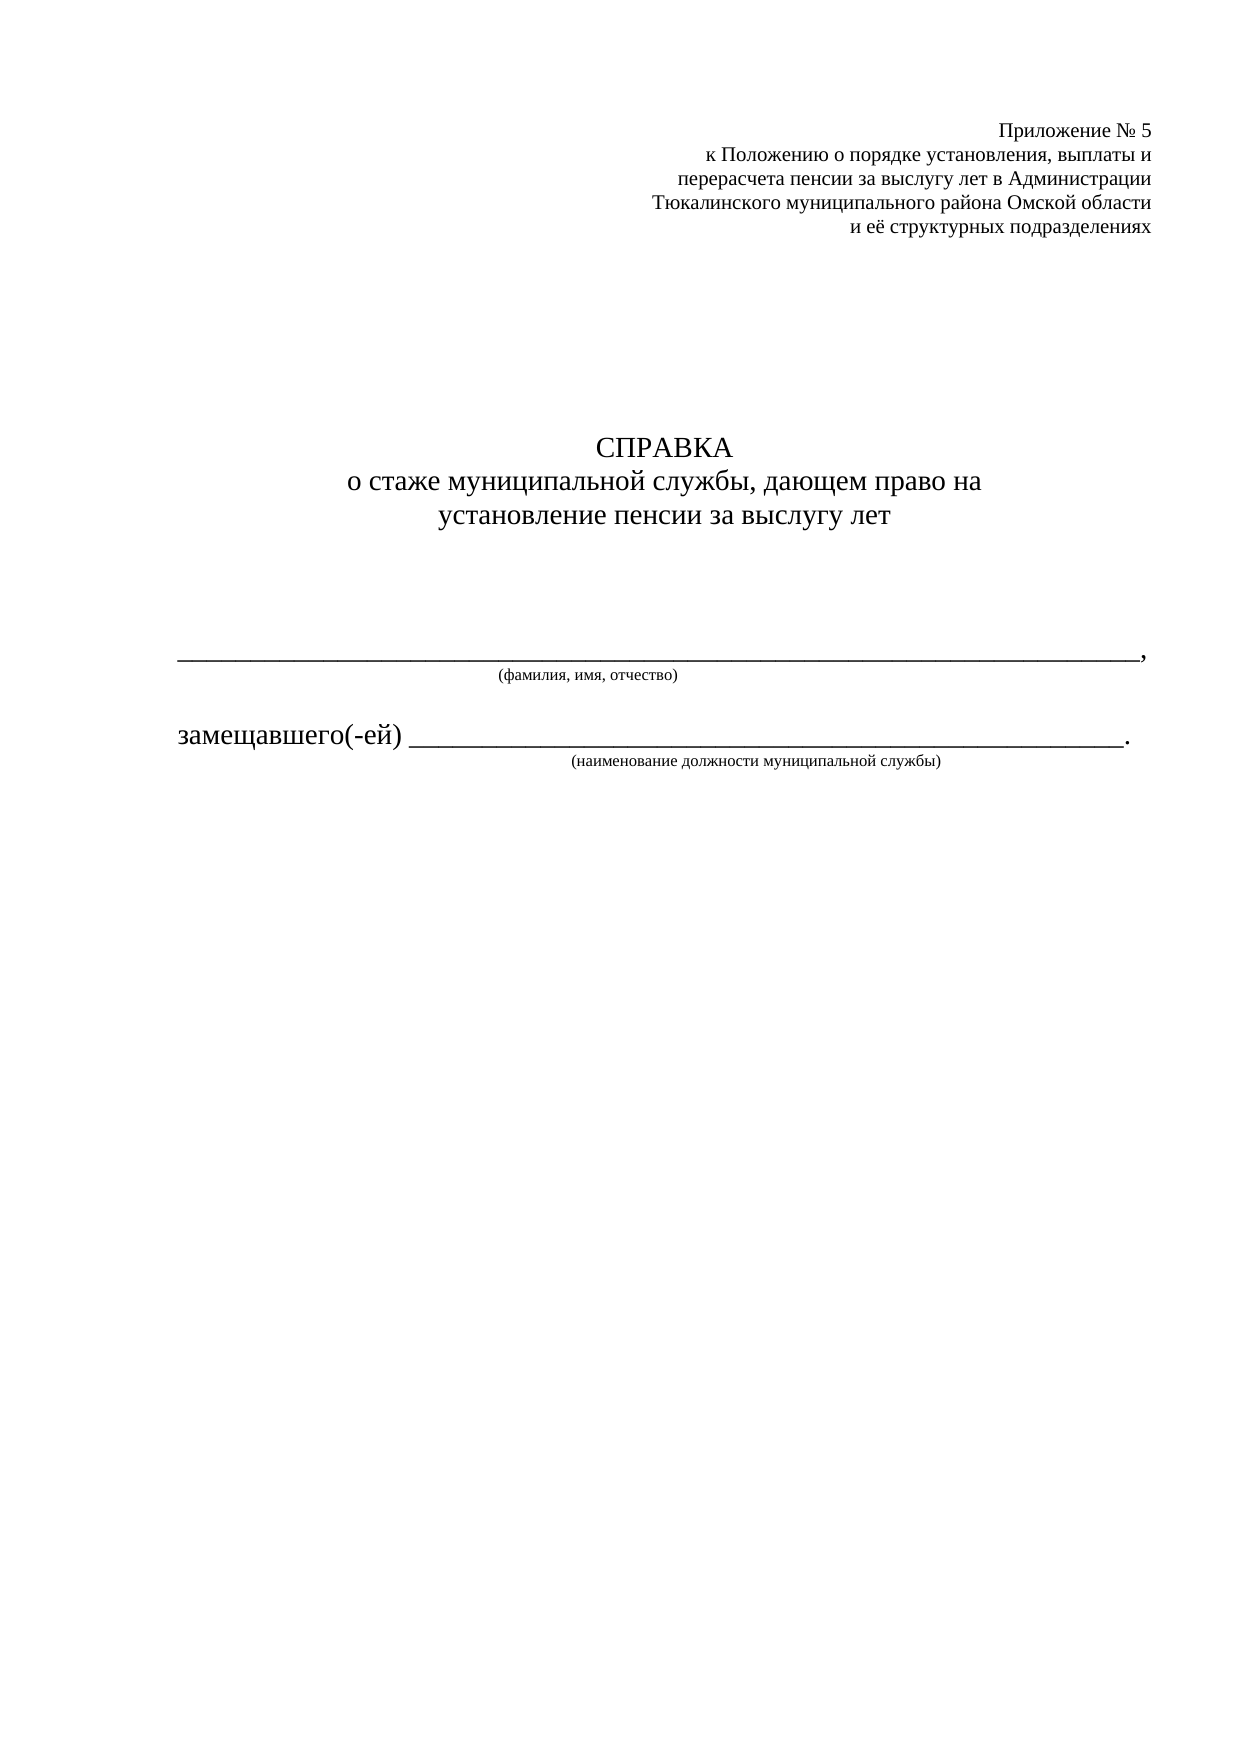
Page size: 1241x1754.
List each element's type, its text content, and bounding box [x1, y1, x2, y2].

text СПРАВКА [177, 430, 1152, 463]
text установление пенсии за выслугу лет [177, 497, 1152, 530]
text Приложение № 5 [177, 118, 1152, 142]
text замещавшего(-ей) _________________________________________________. [177, 717, 1152, 751]
text перерасчета пенсии за выслугу лет в Администрации [177, 166, 1152, 190]
text Тюкалинского муниципального района Омской области [177, 190, 1152, 214]
text __________________________________________________________________, [177, 631, 1152, 664]
text к Положению о порядке установления, выплаты и [177, 142, 1152, 166]
text (фамилия, имя, отчество) [177, 664, 1152, 684]
text о стаже муниципальной службы, дающем право на [177, 463, 1152, 497]
text (наименование должности муниципальной службы) [177, 751, 1152, 770]
text и её структурных подразделениях [177, 214, 1152, 238]
